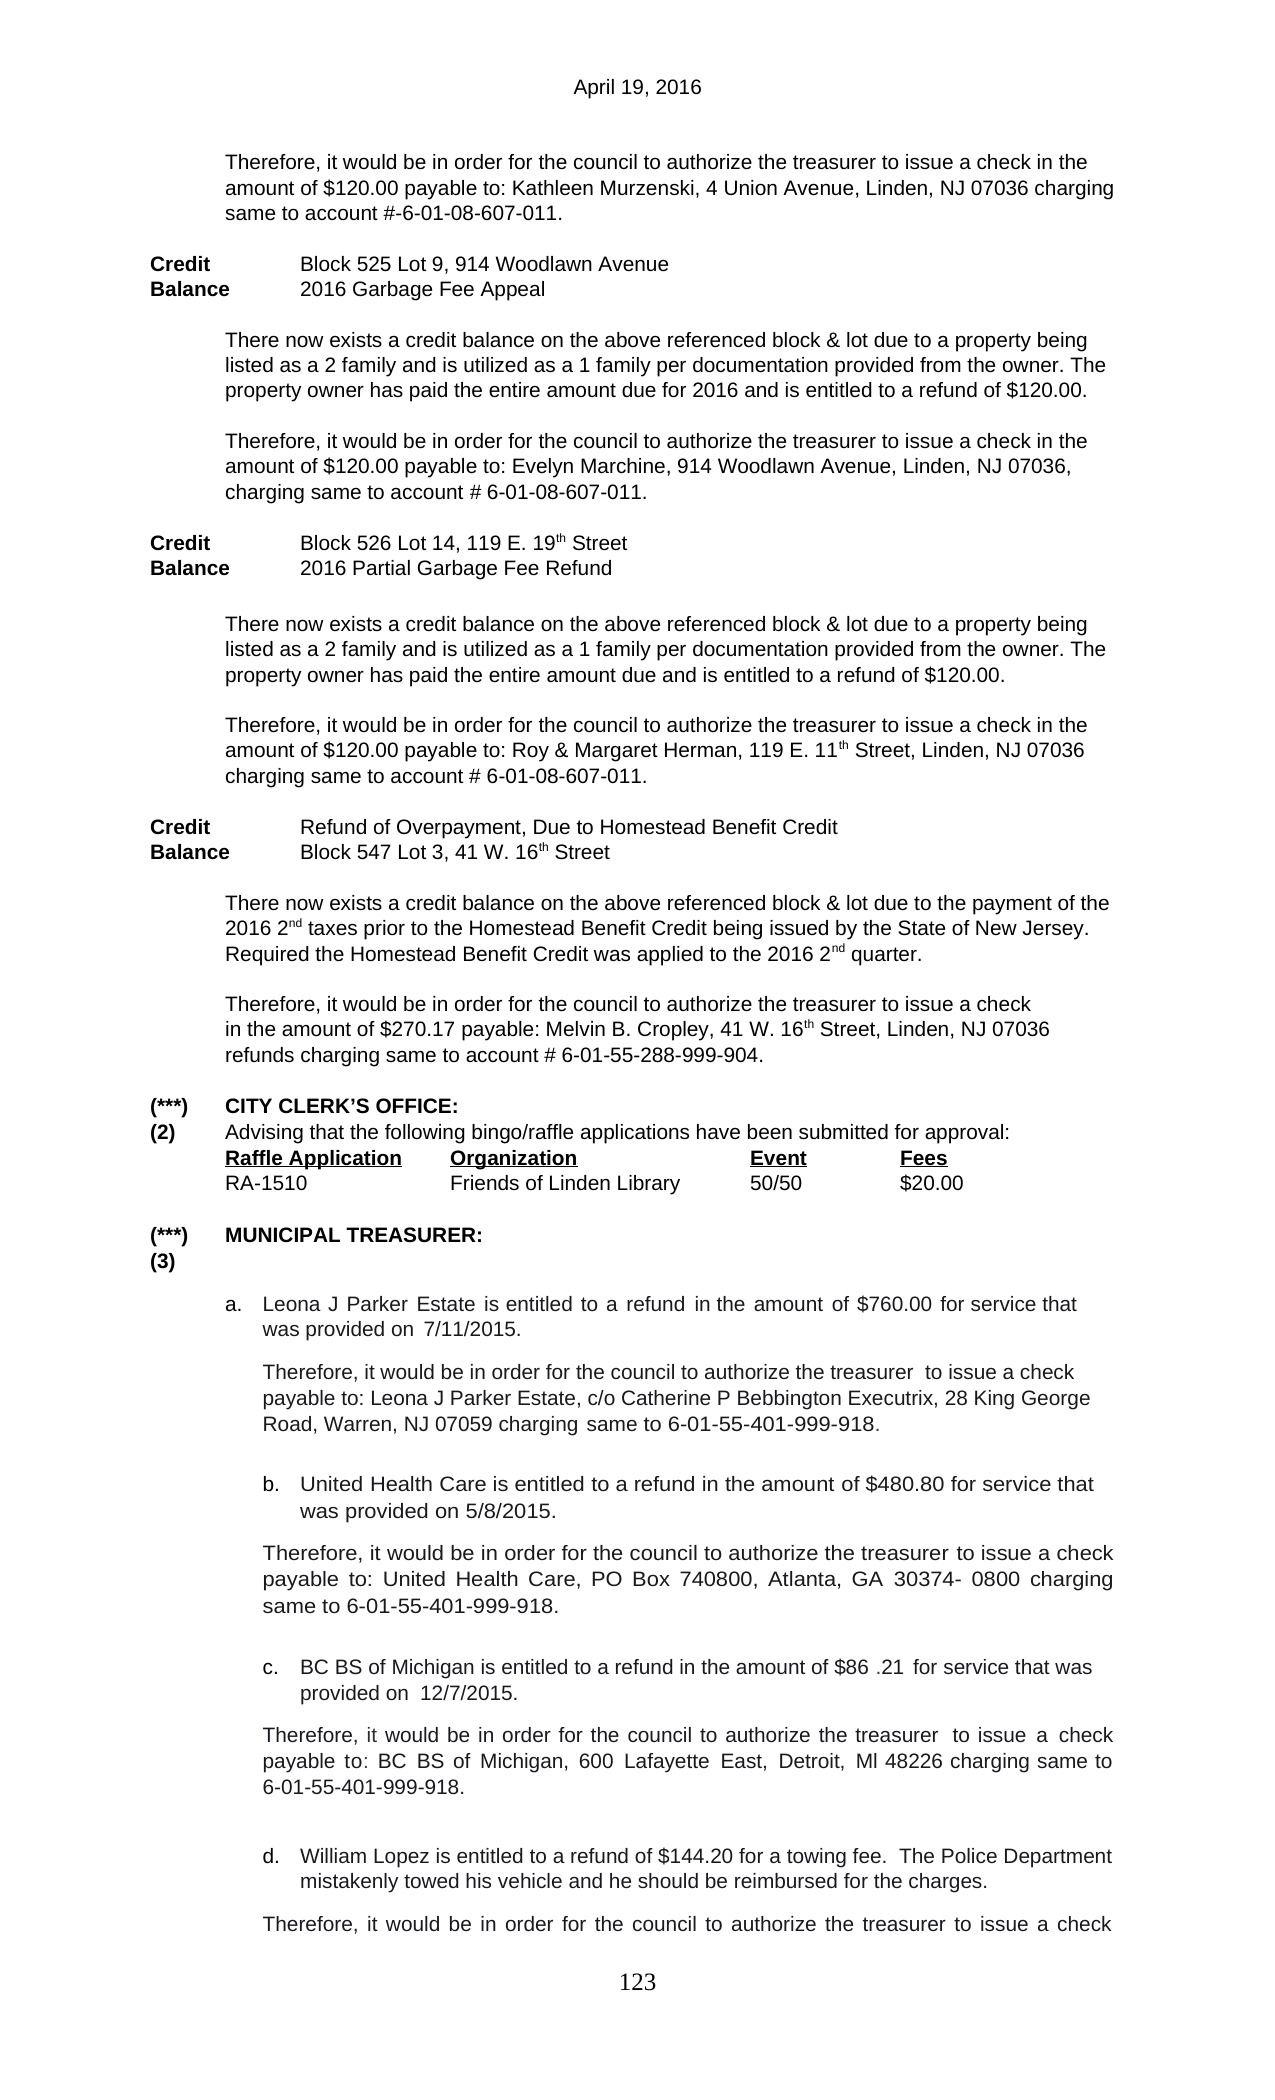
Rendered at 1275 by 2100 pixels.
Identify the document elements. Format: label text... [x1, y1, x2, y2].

text RA-1510 Friends of Linden Library 50/50 $20.00 [225, 1171, 1125, 1195]
text Balance 2016 Partial Garbage Fee Refund [150, 556, 1125, 580]
text (***) MUNICIPAL TREASURER: [150, 1223, 1125, 1247]
text Balance 2016 Garbage Fee Appeal [150, 277, 1125, 301]
text in the amount of $270.17 payable: Melvin B. Cropley, 41 W. 16th Street, Linden, NJ 07036 refunds charging same to account # 6-01-55-288-999-904. [75, 1017, 1125, 1067]
text There now exists a credit balance on the above referenced block & lot due to a property being listed as a 2 family and is utilized as a 1 family per documentation provided from the owner. The property owner has paid the entire amount due and is entitled to a refund of $120.00. [225, 612, 1125, 686]
text Therefore, it would be in order for the council to authorize the treasurer to issue a check [150, 992, 1125, 1016]
list Leona J Parker Estate is entitled to a refund in the amount of $760.00 for service that was provided on 7/11/2015. [225, 1291, 1117, 1341]
text Balance Block 547 Lot 3, 41 W. 16th Street [150, 840, 1125, 864]
list William Lopez is entitled to a refund of $144.20 for a towing fee. The Police Department mistakenly towed his vehicle and he should be reimbursed for the charges. [262, 1843, 1113, 1893]
list United Health Care is entitled to a refund in the amount of $480.80 for service that was provided on 5/8/2015. [262, 1472, 1099, 1522]
text Credit Refund of Overpayment, Due to Homestead Benefit Credit [150, 815, 1125, 839]
list BC BS of Michigan is entitled to a refund in the amount of $86 .21 for service that was provided on 12/7/2015. [262, 1655, 1100, 1704]
text Therefore, it would be in order for the council to authorize the treasurer to issue a check payable to: BC BS of Michigan, 600 Lafayette East, Detroit, Ml 48226 charging same to 6-01-55-401-999-918. [262, 1723, 1113, 1799]
list Advising that the following bingo/raffle applications have been submitted for approval: [150, 1119, 1125, 1143]
text (***) CITY CLERK’S OFFICE: [150, 1094, 1125, 1118]
text Credit Block 525 Lot 9, 914 Woodlawn Avenue [150, 252, 1125, 276]
text Raffle Application Organization Event Fees [225, 1145, 1125, 1169]
text There now exists a credit balance on the above referenced block & lot due to the payment of the 2016 2nd taxes prior to the Homestead Benefit Credit being issued by the State of New Jersey. Required the Homestead Benefit Credit was applied to the 2016 2nd quarter. [225, 891, 1125, 965]
text Therefore, it would be in order for the council to authorize the treasurer to issue a check in the amount of $120.00 payable to: Roy & Margaret Herman, 119 E. 11th Street, Linden, NJ 07036 charging same to account # 6-01-08-607-011. [225, 713, 1125, 788]
text Therefore, it would be in order for the council to authorize the treasurer to issue a check in the amount of $120.00 payable to: Kathleen Murzenski, 4 Union Avenue, Linden, NJ 07036 charging same to account #-6-01-08-607-011. [225, 150, 1125, 224]
text Therefore, it would be in order for the council to authorize the treasurer to issue a check payable to: Leona J Parker Estate, c/o Catherine P Bebbington Executrix, 28 King George Road, Warren, NJ 07059 charging same to 6-01-55-401-999-918. [262, 1360, 1117, 1436]
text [262, 1912, 1113, 1936]
text Therefore, it would be in order for the council to authorize the treasurer to issue a check in the amount of $120.00 payable to: Evelyn Marchine, 914 Woodlawn Avenue, Linden, NJ 07036, charging same to account # 6-01-08-607-011. [225, 429, 1125, 503]
text Therefore, it would be in order for the council to authorize the treasurer to issue a check payable to: United Health Care, PO Box 740800, Atlanta, GA 30374- 0800 charging same to 6-01-55-401-999-918. [262, 1541, 1114, 1617]
text There now exists a credit balance on the above referenced block & lot due to a property being listed as a 2 family and is utilized as a 1 family per documentation provided from the owner. The property owner has paid the entire amount due for 2016 and is entitled to a refund of $120.00. [225, 328, 1125, 402]
text Credit Block 526 Lot 14, 119 E. 19th Street [150, 531, 1125, 555]
